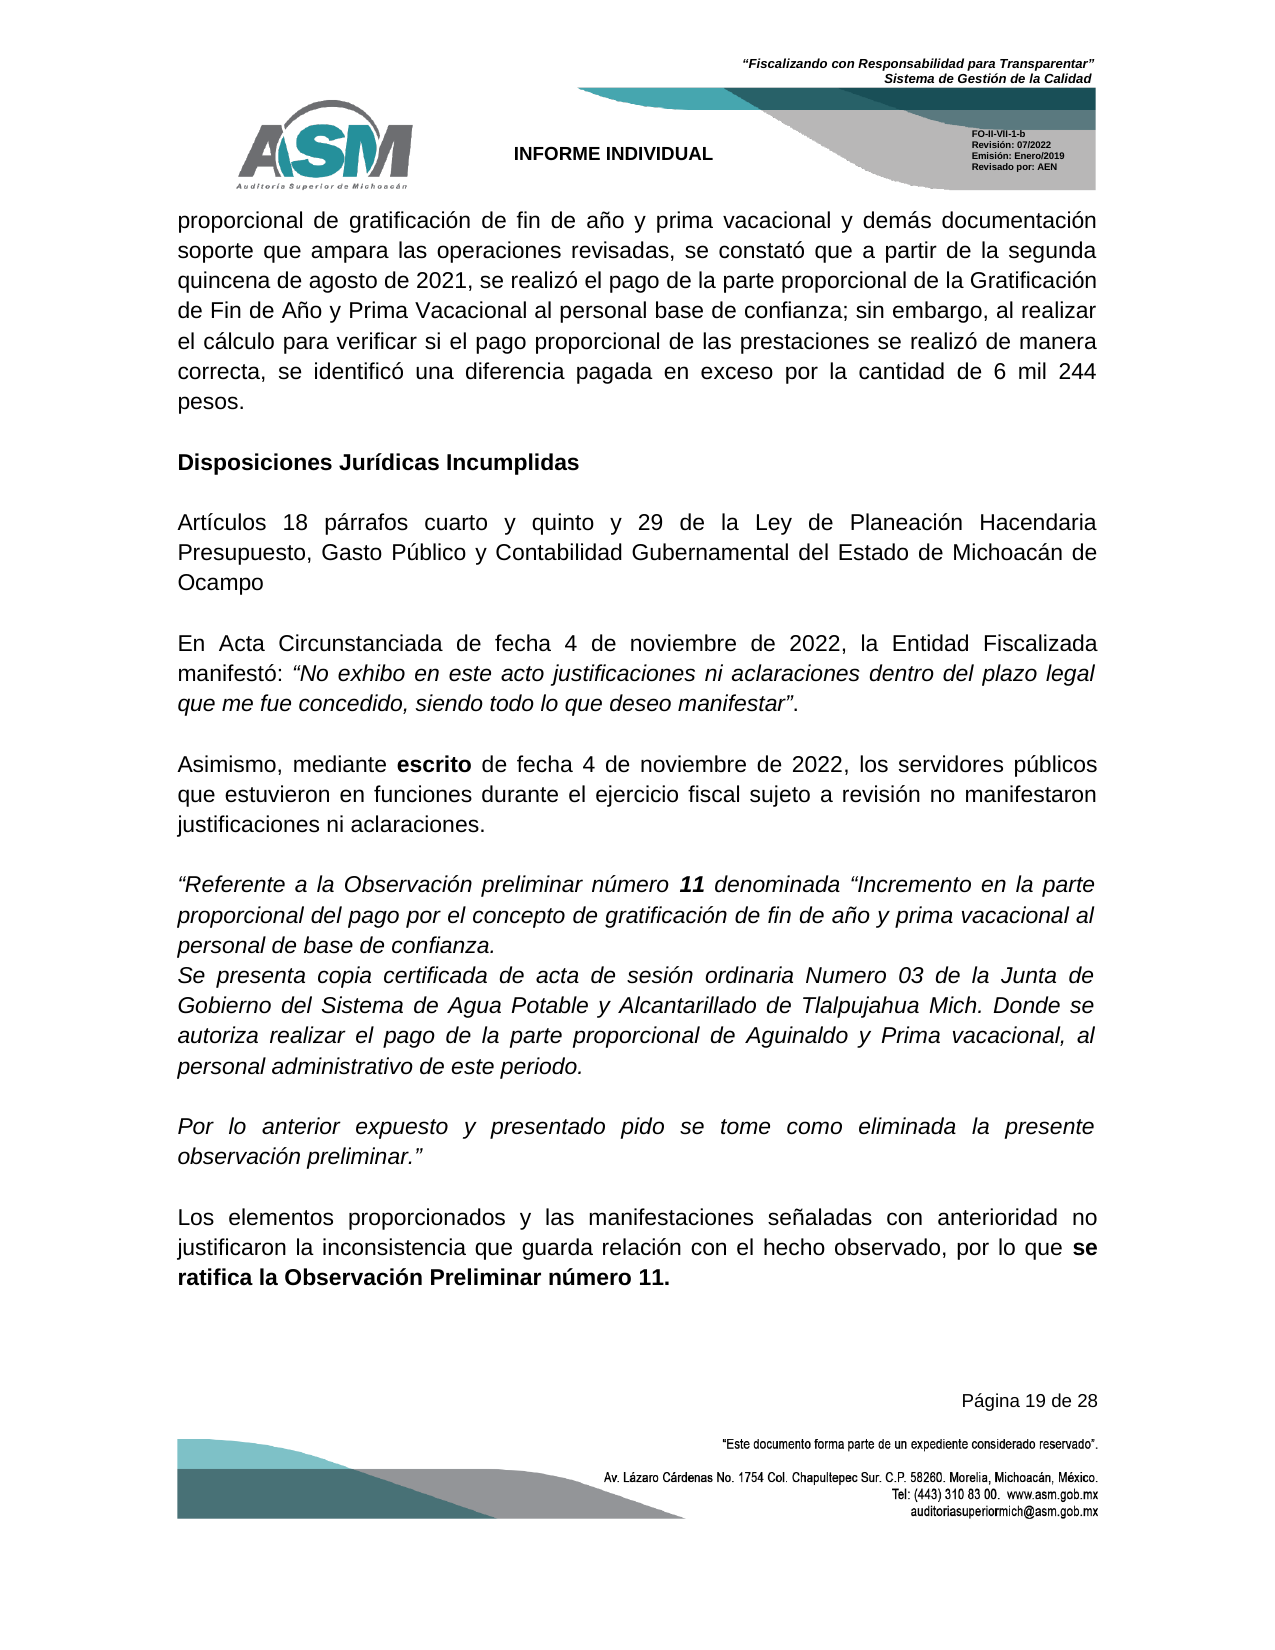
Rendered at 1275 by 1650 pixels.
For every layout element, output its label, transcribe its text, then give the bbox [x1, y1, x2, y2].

text Artículos 18 párrafos cuarto y quinto y 29 de la Ley de Planeación Hacendaria Presupuesto, Gasto Público y Contabilidad Gubernamental del Estado de Michoacán de Ocampo [177, 509, 1098, 596]
text En Acta Circunstanciada de fecha 4 de noviembre de 2022, la Entidad Fiscalizada manifestó: “No exhibo en este acto justificaciones ni aclaraciones dentro del plazo legal que me fue concedido, siendo todo lo que deseo manifestar”. [177, 630, 1098, 716]
text Asimismo, mediante escrito de fecha 4 de noviembre de 2022, los servidores públicos que estuvieron en funciones durante el ejercicio fiscal sujeto a revisión no manifestaron justificaciones ni aclaraciones. [177, 751, 1098, 837]
text Disposiciones Jurídicas Incumplidas [177, 448, 1098, 475]
text Por lo anterior expuesto y presentado pido se tome como eliminada la presente observación preliminar.” [177, 1113, 1098, 1169]
picture [177, 1439, 1098, 1519]
text “Referente a la Observación preliminar número 11 denominada “Incremento en la parte proporcional del pago por el concepto de gratificación de fin de año y prima vacacional al personal de base de confianza. [177, 871, 1098, 958]
text Se presenta copia certificada de acta de sesión ordinaria Numero 03 de la Junta de Gobierno del Sistema de Agua Potable y Alcantarillado de Tlalpujahua Mich. Donde se autoriza realizar el pago de la parte proporcional de Aguinaldo y Prima vacacional, al personal administrativo de este periodo. [177, 962, 1098, 1079]
text Los elementos proporcionados y las manifestaciones señaladas con anterioridad no justificaron la inconsistencia que guarda relación con el hecho observado, por lo que se ratifica la Observación Preliminar número 11. [177, 1204, 1098, 1290]
